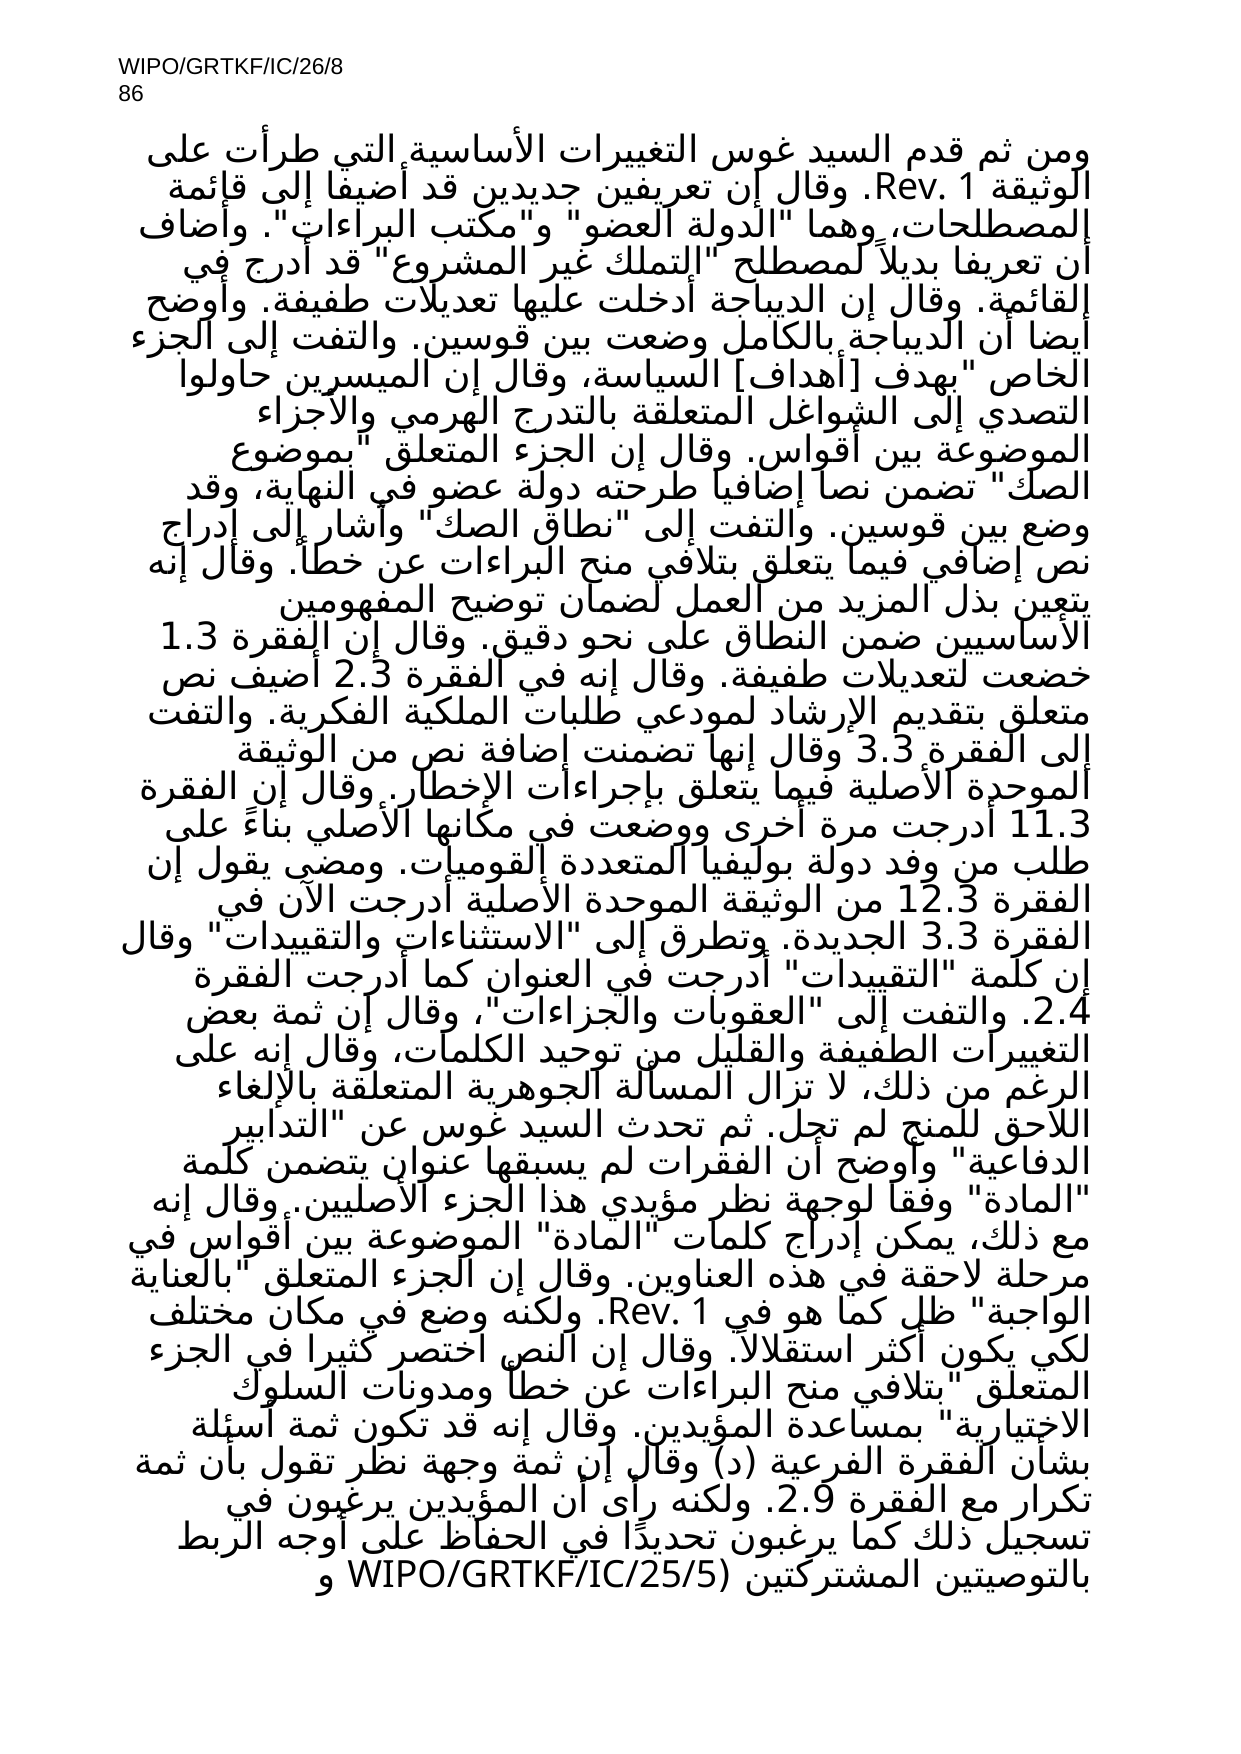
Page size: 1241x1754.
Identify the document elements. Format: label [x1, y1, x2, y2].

text [118, 132, 1092, 1595]
